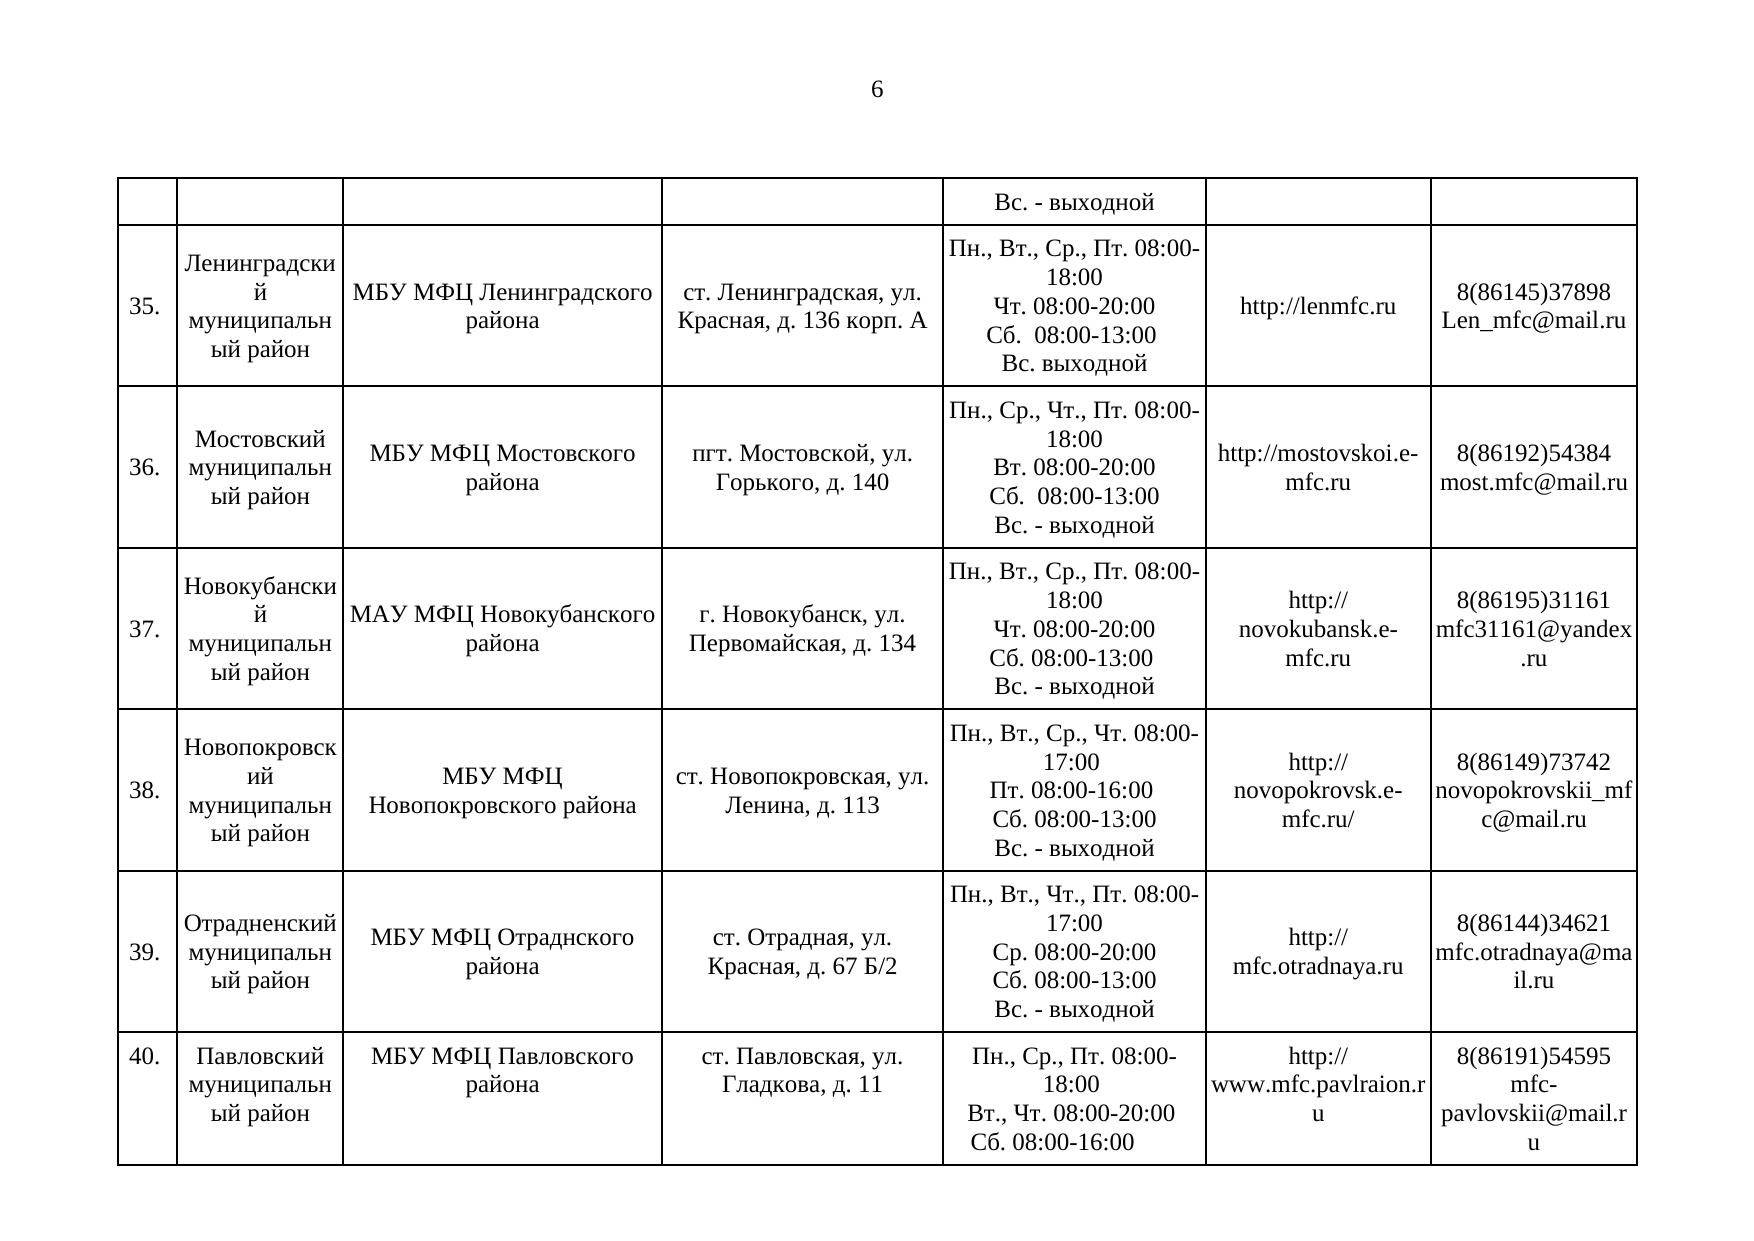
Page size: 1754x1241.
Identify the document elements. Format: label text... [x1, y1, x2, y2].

table_cell [119, 226, 176, 385]
table_cell Ленинградский муниципальный район [178, 226, 342, 385]
table_cell http://novokubansk.e-mfc.ru [1207, 549, 1430, 708]
table_cell 8(86192)54384 most.mfc@mail.ru [1432, 387, 1636, 547]
table_cell [119, 179, 176, 224]
table_cell [119, 387, 176, 547]
table_cell 8(86149)73742 novopokrovskii_mfc@mail.ru [1432, 710, 1636, 869]
table_cell 8(86145)37898 Len_mfc@mail.ru [1432, 226, 1636, 385]
table_cell http://mfc.otradnaya.ru [1207, 872, 1430, 1031]
table_cell Новокубанский муниципальный район [178, 549, 342, 708]
table_cell http://novopokrovsk.e-mfc.ru/ [1207, 710, 1430, 869]
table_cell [1432, 179, 1636, 224]
table_cell пгт. Мостовской, ул. Горького, д. 140 [663, 387, 942, 547]
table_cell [178, 1033, 342, 1164]
table_cell Мостовский муниципальный район [178, 387, 342, 547]
table_cell ст. Новопокровская, ул. Ленина, д. 113 [663, 710, 942, 869]
table_cell Пн., Вт., Ср., Чт. 08:00-17:00 Пт. 08:00-16:00 Сб. 08:00-13:00 Вс. - выходной [944, 710, 1205, 869]
table_cell МАУ МФЦ Новокубанского района [344, 549, 661, 708]
table_cell Новопокровский муниципальный район [178, 710, 342, 869]
table_cell Пн., Вт., Ср., Пт. 08:00-18:00 Чт. 08:00-20:00 Сб. 08:00-13:00 Вс. выходной [944, 226, 1205, 385]
table_cell МБУ МФЦ Отраднского района [344, 872, 661, 1031]
table_cell г. Новокубанск, ул. Первомайская, д. 134 [663, 549, 942, 708]
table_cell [663, 179, 942, 224]
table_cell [1207, 179, 1430, 224]
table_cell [1207, 1033, 1430, 1164]
table_cell ст. Отрадная, ул. Красная, д. 67 Б/2 [663, 872, 942, 1031]
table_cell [344, 1033, 661, 1164]
table_cell ст. Ленинградская, ул. Красная, д. 136 корп. А [663, 226, 942, 385]
table_cell http://lenmfc.ru [1207, 226, 1430, 385]
table_cell 8(86195)31161 mfc31161@yandex.ru [1432, 549, 1636, 708]
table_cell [1432, 1033, 1636, 1164]
table_cell Пн., Вт., Чт., Пт. 08:00-17:00 Ср. 08:00-20:00 Сб. 08:00-13:00 Вс. - выходной [944, 872, 1205, 1031]
table_cell Отрадненский муниципальный район [178, 872, 342, 1031]
table_cell [119, 549, 176, 708]
table_cell МБУ МФЦ Мостовского района [344, 387, 661, 547]
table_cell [344, 179, 661, 224]
table_cell [119, 710, 176, 869]
table_cell [119, 1033, 176, 1164]
table_cell [119, 872, 176, 1031]
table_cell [944, 179, 1205, 224]
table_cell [663, 1033, 942, 1164]
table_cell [178, 179, 342, 224]
table_cell МБУ МФЦ Ленинградского района [344, 226, 661, 385]
table_cell Пн., Вт., Ср., Пт. 08:00-18:00 Чт. 08:00-20:00 Сб. 08:00-13:00 Вс. - выходной [944, 549, 1205, 708]
table_cell МБУ МФЦ Новопокровского района [344, 710, 661, 869]
table_cell Пн., Ср., Чт., Пт. 08:00-18:00 Вт. 08:00-20:00 Сб. 08:00-13:00 Вс. - выходной [944, 387, 1205, 547]
table_cell 8(86144)34621 mfc.otradnaya@mail.ru [1432, 872, 1636, 1031]
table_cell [944, 1033, 1205, 1164]
table_cell http://mostovskoi.e-mfc.ru [1207, 387, 1430, 547]
